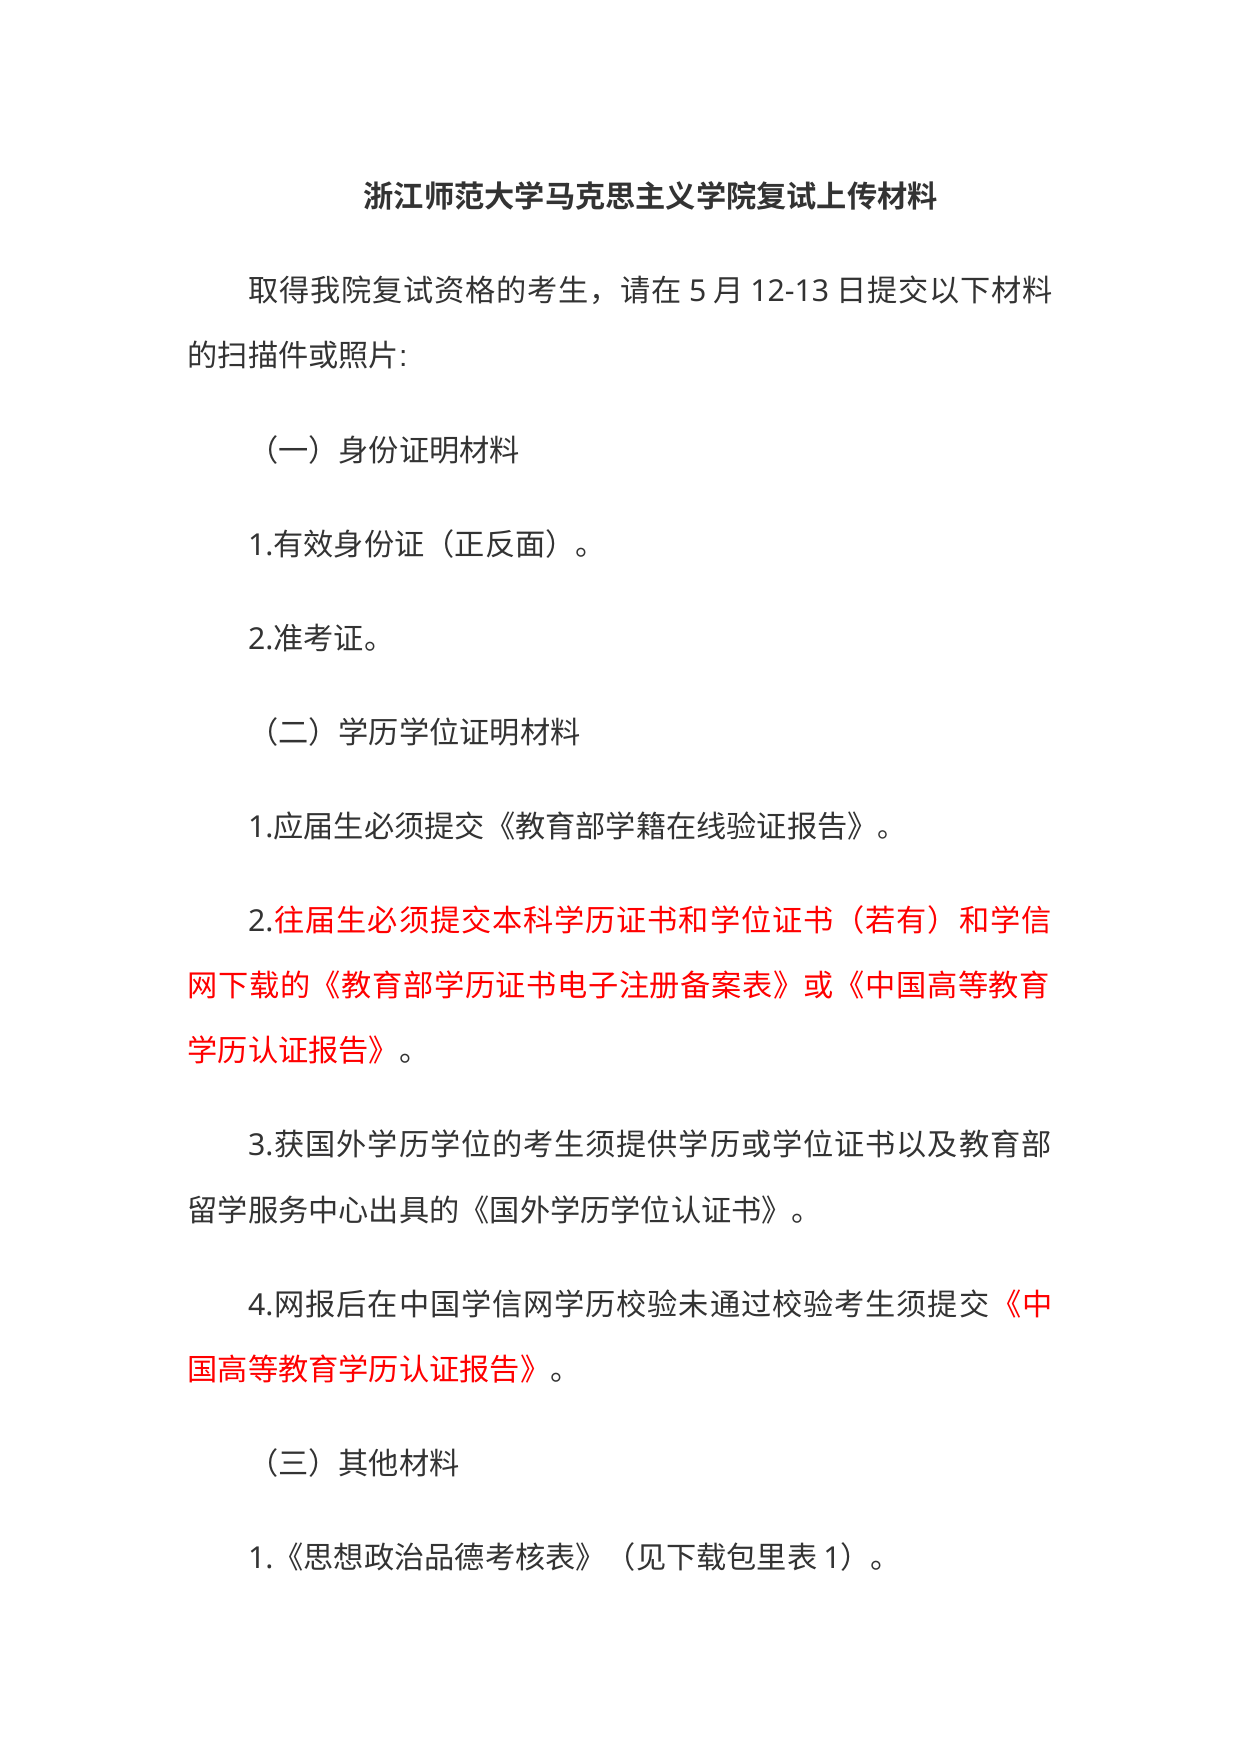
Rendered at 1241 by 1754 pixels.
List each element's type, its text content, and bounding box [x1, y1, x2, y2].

text 4.网报后在中国学信网学历校验未通过校验考生须提交《中国高等教育学历认证报告》。 [187, 1269, 1053, 1399]
text （一）身份证明材料 [187, 415, 1053, 480]
text （三）其他材料 [187, 1429, 1053, 1494]
text （二）学历学位证明材料 [187, 698, 1053, 763]
text 1.《思想政治品德考核表》（见下载包里表1）。 [187, 1523, 1053, 1588]
text 1.应届生必须提交《教育部学籍在线验证报告》。 [187, 792, 1053, 857]
text 1.有效身份证（正反面）。 [187, 509, 1053, 574]
text 2.往届生必须提交本科学历证书和学位证书（若有）和学信网下载的《教育部学历证书电子注册备案表》或《中国高等教育学历认证报告》。 [187, 886, 1053, 1081]
text 3.获国外学历学位的考生须提供学历或学位证书以及教育部留学服务中心出具的《国外学历学位认证书》。 [187, 1110, 1053, 1240]
text 取得我院复试资格的考生，请在5月12-13日提交以下材料的扫描件或照片: [187, 256, 1053, 386]
text 2.准考证。 [187, 604, 1053, 669]
text 浙江师范大学马克思主义学院复试上传材料 [187, 162, 1053, 227]
